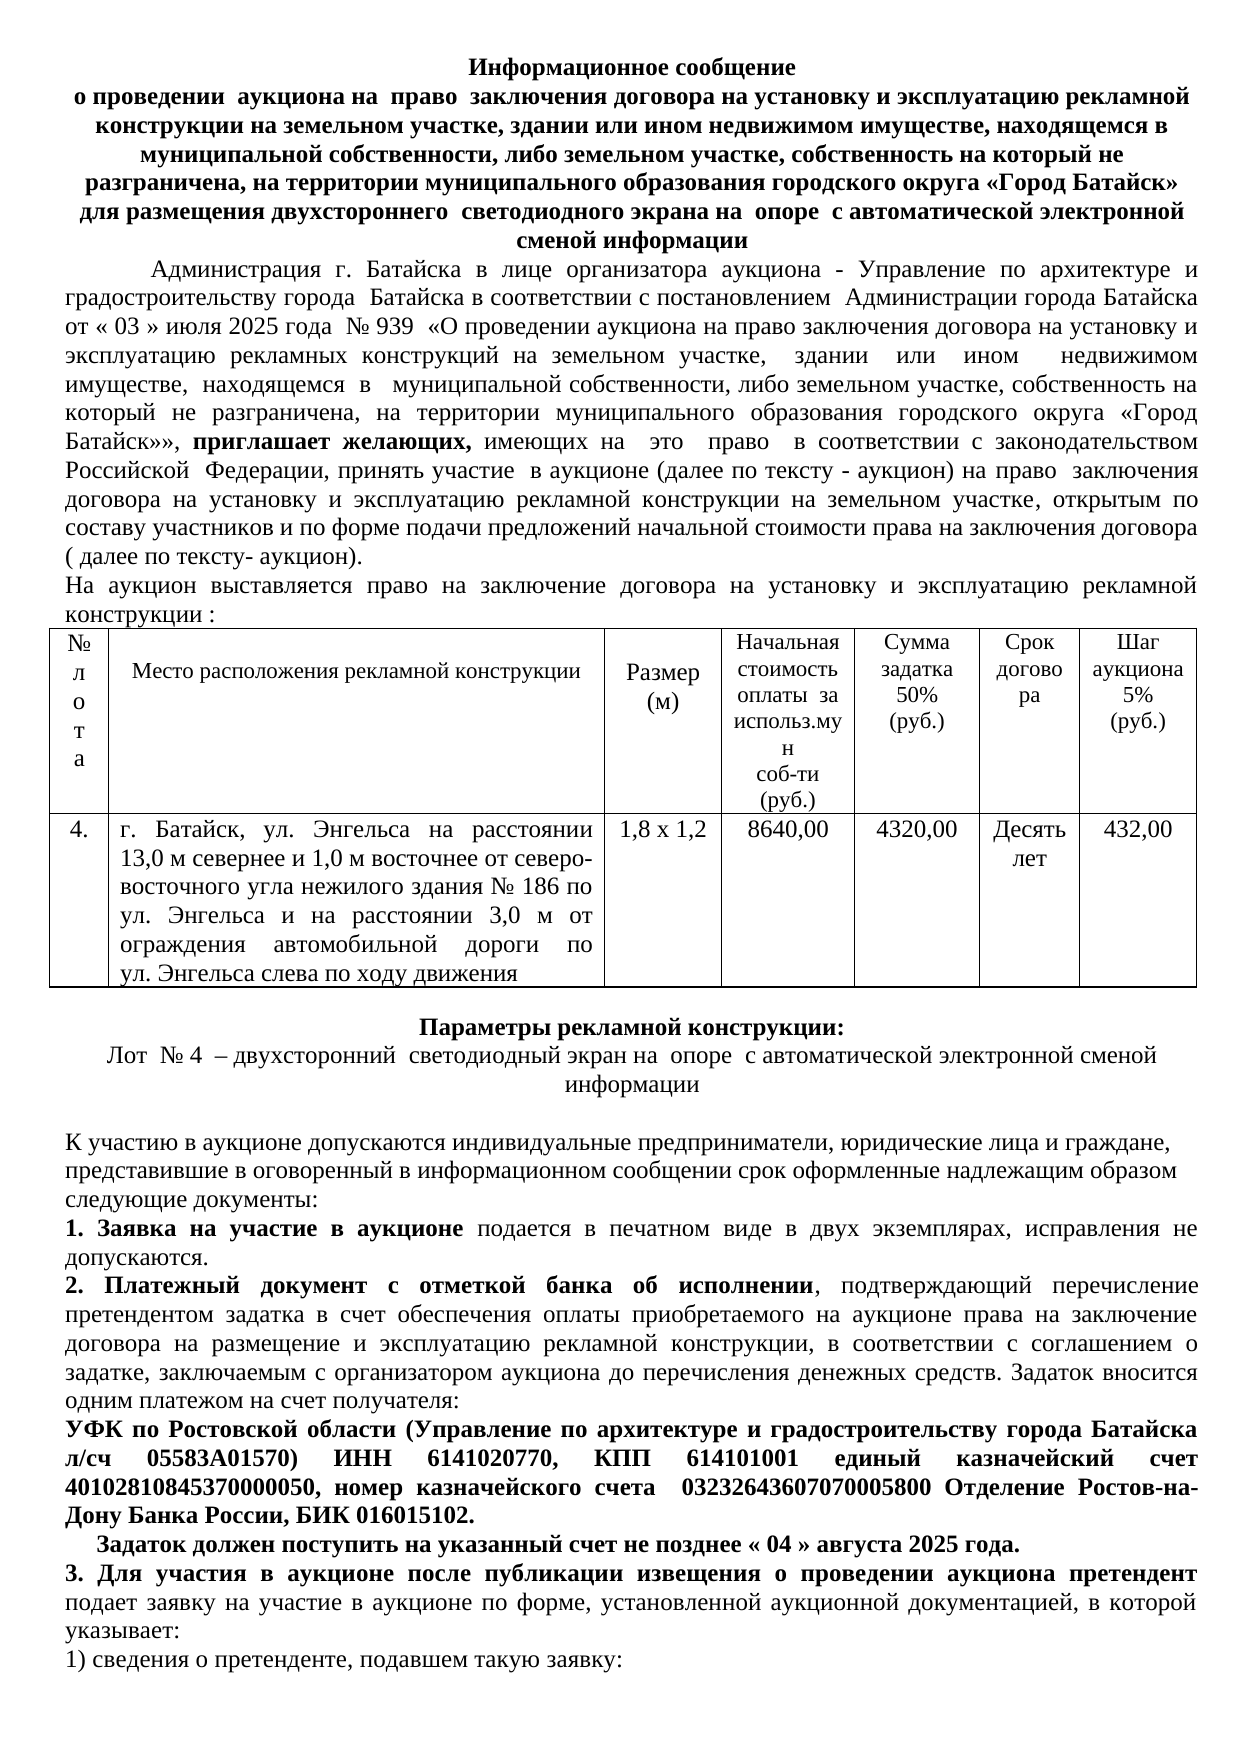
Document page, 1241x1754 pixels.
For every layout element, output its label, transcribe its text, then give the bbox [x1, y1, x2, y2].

table_cell 432,00 [1080, 814, 1196, 986]
table_header Срок договора [980, 629, 1079, 813]
table_cell г. Батайск, ул. Энгельса на расстоянии 13,0 м севернее и 1,0 м восточнее от северо-восточного угла нежилого здания № 186 по ул. Энгельса и на расстоянии 3,0 м от ограждения автомобильной дороги по ул. Энгельса слева по ходу движения [109, 814, 604, 986]
text Задаток должен поступить на указанный счет не позднее « 04 » августа 2025 года. [65, 1529, 1199, 1558]
table_cell 8640,00 [722, 814, 854, 986]
text Администрация г. Батайска в лице организатора аукциона - Управление по архитектуре и градостроительству города Батайска в соответствии с постановлением Администрации города Батайска от « 03 » июля 2025 года № 939 «О проведении аукциона на право заключения договора на установку и эксплуатацию рекламных конструкций на земельном участке, здании или ином недвижимом имуществе, находящемся в муниципальной собственности, либо земельном участке, собственность на который не разграничена, на территории муниципального образования городского округа «Город Батайск»», приглашает желающих, имеющих на это право в соответствии с законодательством Российской Федерации, принять участие в аукционе (далее по тексту - аукцион) на право заключения договора на установку и эксплуатацию рекламной конструкции на земельном участке, открытым по составу участников и по форме подачи предложений начальной стоимости права на заключения договора ( далее по тексту- аукцион). [65, 254, 1199, 570]
text 2. Платежный документ с отметкой банка об исполнении, подтверждающий перечисление претендентом задатка в счет обеспечения оплаты приобретаемого на аукционе права на заключение договора на размещение и эксплуатацию рекламной конструкции, в соответствии с соглашением о задатке, заключаемым с организатором аукциона до перечисления денежных средств. Задаток вносится одним платежом на счет получателя: [65, 1270, 1199, 1414]
text 3. Для участия в аукционе после публикации извещения о проведении аукциона претендент подает заявку на участие в аукционе по форме, установленной аукционной документацией, в которой указывает: [65, 1558, 1199, 1644]
table_header Размер (м) [605, 629, 721, 813]
text К участию в аукционе допускаются индивидуальные предприниматели, юридические лица и граждане, представившие в оговоренный в информационном сообщении срок оформленные надлежащим образом следующие документы: [65, 1127, 1199, 1213]
text 1. Заявка на участие в аукционе подается в печатном виде в двух экземплярах, исправления не допускаются. [65, 1213, 1199, 1270]
text Лот № 4 – двухсторонний светодиодный экран на опоре с автоматической электронной сменой информации [65, 1040, 1199, 1098]
table_cell Десять лет [980, 814, 1079, 986]
table_header Место расположения рекламной конструкции [109, 629, 604, 813]
table_header Шаг аукциона 5% (руб.) [1080, 629, 1196, 813]
table_header Сумма задатка 50% (руб.) [855, 629, 979, 813]
text Параметры рекламной конструкции: [65, 1012, 1199, 1040]
table_cell 4320,00 [855, 814, 979, 986]
table_header Начальная стоимость оплаты за использ.мун соб-ти (руб.) [722, 629, 854, 813]
text УФК по Ростовской области (Управление по архитектуре и градостроительству города Батайска л/сч 05583А01570) ИНН 6141020770, КПП 614101001 единый казначейский счет 40102810845370000050, номер казначейского счета 03232643607070005800 Отделение Ростов-на-Дону Банка России, БИК 016015102. [65, 1414, 1199, 1529]
text 1) сведения о претенденте, подавшем такую заявку: [65, 1644, 1199, 1673]
text На аукцион выставляется право на заключение договора на установку и эксплуатацию рекламной конструкции : [65, 570, 1199, 627]
table_header № л о т а [50, 629, 108, 813]
table_cell 1,8 х 1,2 [605, 814, 721, 986]
text Информационное сообщение [65, 52, 1199, 81]
table_cell 4. [50, 814, 108, 986]
text о проведении аукциона на право заключения договора на установку и эксплуатацию рекламной конструкции на земельном участке, здании или ином недвижимом имуществе, находящемся в муниципальной собственности, либо земельном участке, собственность на который не разграничена, на территории муниципального образования городского округа «Город Батайск» для размещения двухстороннего светодиодного экрана на опоре с автоматической электронной сменой информации [65, 81, 1199, 254]
